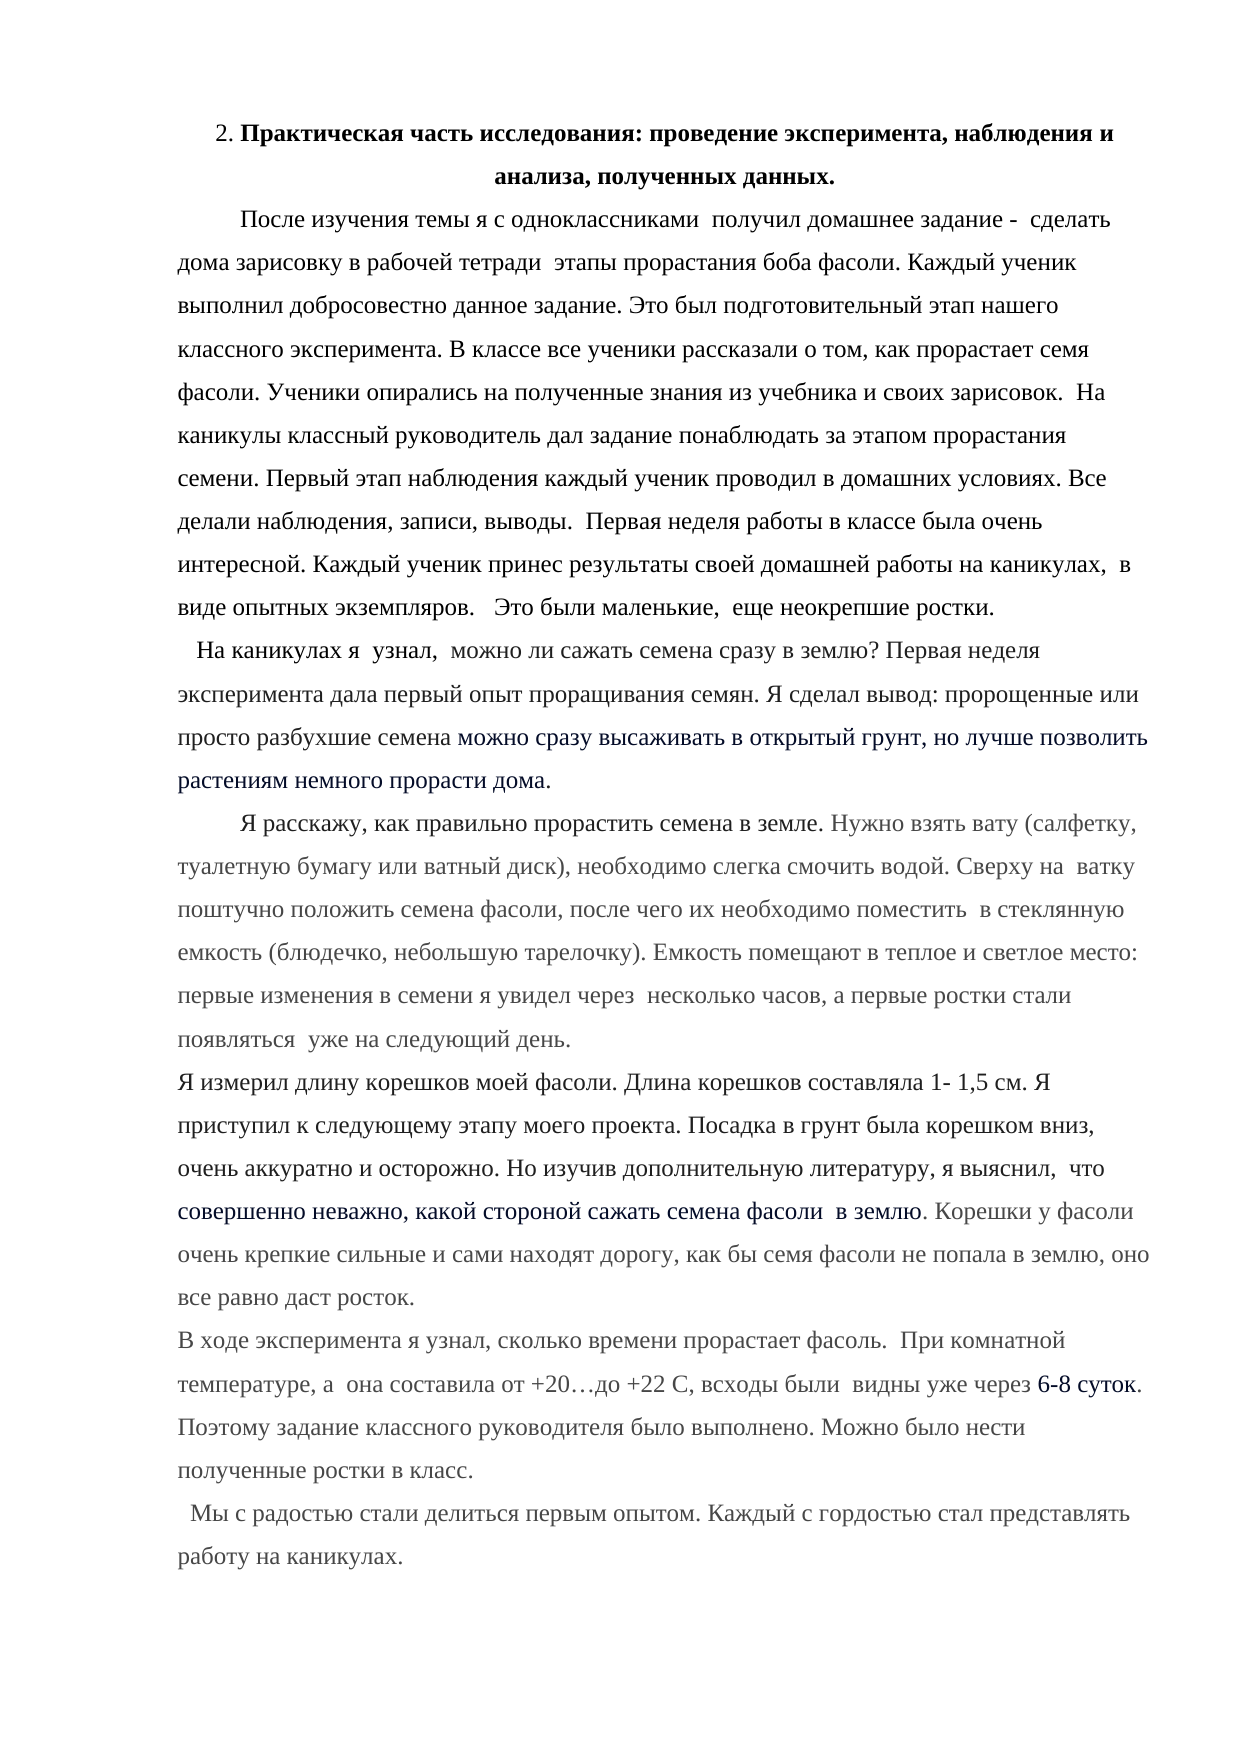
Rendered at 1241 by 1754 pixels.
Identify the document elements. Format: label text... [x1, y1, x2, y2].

text 2. Практическая часть исследования: проведение эксперимента, наблюдения и анализа, полученных данных. [177, 118, 1152, 190]
text Мы с радостью стали делиться первым опытом. Каждый с гордостью стал представлять работу на каникулах. [177, 1498, 1152, 1570]
text После изучения темы я с одноклассниками получил домашнее задание - сделать дома зарисовку в рабочей тетради этапы прорастания боба фасоли. Каждый ученик выполнил добросовестно данное задание. Это был подготовительный этап нашего классного эксперимента. В классе все ученики рассказали о том, как прорастает семя фасоли. Ученики опирались на полученные знания из учебника и своих зарисовок. На каникулы классный руководитель дал задание понаблюдать за этапом прорастания семени. Первый этап наблюдения каждый ученик проводил в домашних условиях. Все делали наблюдения, записи, выводы. Первая неделя работы в классе была очень интересной. Каждый ученик принес результаты своей домашней работы на каникулах, в виде опытных экземпляров. Это были маленькие, еще неокрепшие ростки. [177, 204, 1152, 621]
text На каникулах я узнал, можно ли сажать семена сразу в землю? Первая неделя эксперимента дала первый опыт проращивания семян. Я сделал вывод: пророщенные или просто разбухшие семена можно сразу высаживать в открытый грунт, но лучше позволить растениям немного прорасти дома. [177, 636, 1152, 794]
text Я измерил длину корешков моей фасоли. Длина корешков составляла 1- 1,5 см. Я приступил к следующему этапу моего проекта. Посадка в грунт была корешком вниз, очень аккуратно и осторожно. Но изучив дополнительную литературу, я выяснил, что совершенно неважно, какой стороной сажать семена фасоли в землю. Корешки у фасоли очень крепкие сильные и сами находят дорогу, как бы семя фасоли не попала в землю, оно все равно даст росток. [177, 1067, 1152, 1311]
text В ходе эксперимента я узнал, сколько времени прорастает фасоль. При комнатной температуре, а она составила от +20…до +22 С, всходы были видны уже через 6-8 суток. Поэтому задание классного руководителя было выполнено. Можно было нести полученные ростки в класс. [177, 1326, 1152, 1484]
text Я расскажу, как правильно прорастить семена в земле. Нужно взять вату (салфетку, туалетную бумагу или ватный диск), необходимо слегка смочить водой. Сверху на ватку поштучно положить семена фасоли, после чего их необходимо поместить в стеклянную емкость (блюдечко, небольшую тарелочку). Емкость помещают в теплое и светлое место: первые изменения в семени я увидел через несколько часов, а первые ростки стали появляться уже на следующий день. [177, 808, 1152, 1052]
